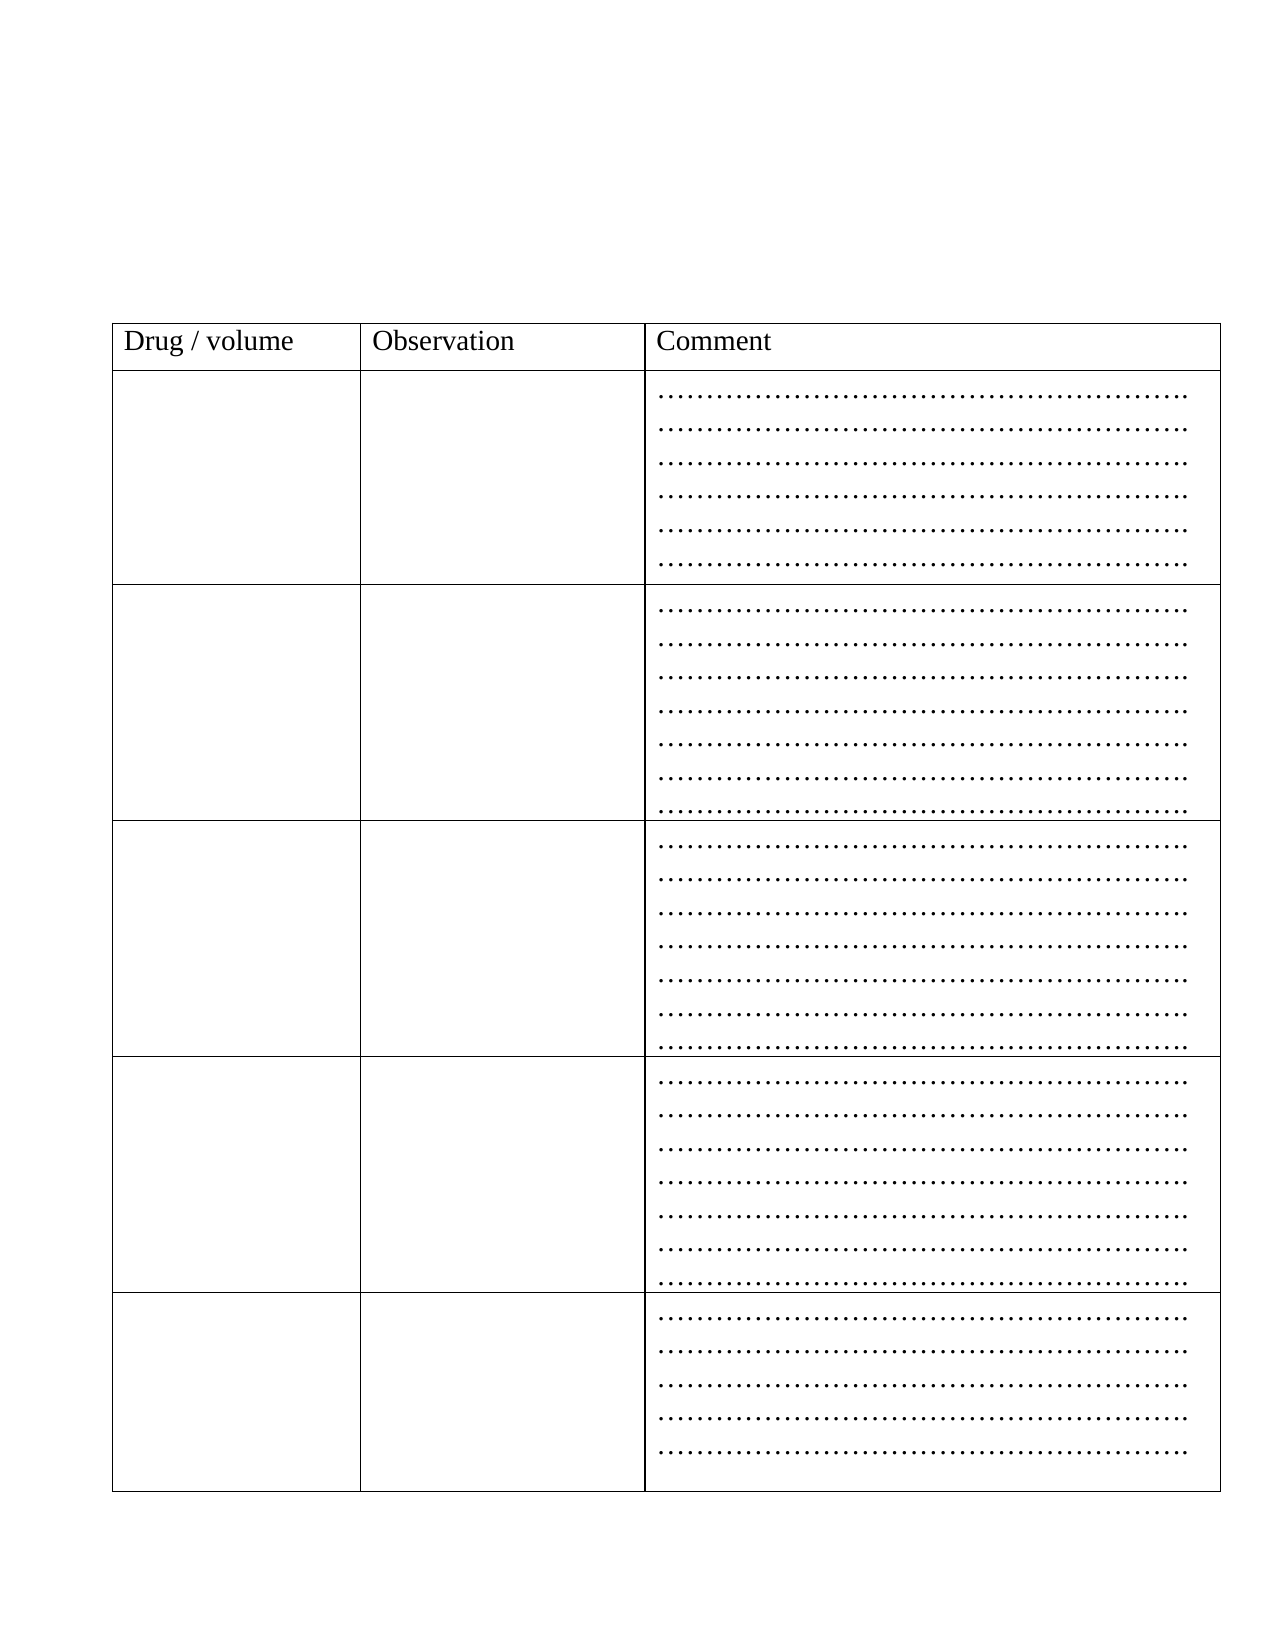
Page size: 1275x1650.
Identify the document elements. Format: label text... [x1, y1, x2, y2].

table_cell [646, 1057, 1220, 1292]
table_cell ………………………………………………. ………………………………………………. ………………………………………………. ………………………………………………. ………………………………………………. ………………………………………………. [646, 371, 1220, 584]
table_cell [361, 1057, 644, 1292]
table_header Comment [646, 324, 1220, 370]
table_header Drug / volume [113, 324, 360, 370]
table_cell [361, 821, 644, 1056]
table_cell [113, 1057, 360, 1292]
table_cell ………………………………………………. ………………………………………………. ………………………………………………. ………………………………………………. ………………………………………………. ………………………………………………. ………………………………………………. [646, 585, 1220, 820]
table_cell [113, 821, 360, 1056]
table_cell [113, 371, 360, 584]
table_cell ………………………………………………. ………………………………………………. ………………………………………………. ………………………………………………. ………………………………………………. ………………………………………………. ………………………………………………. [646, 821, 1220, 1056]
table_cell [113, 1293, 360, 1491]
table_cell [361, 371, 644, 584]
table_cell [646, 1293, 1220, 1491]
table_cell [361, 585, 644, 820]
table_cell [361, 1293, 644, 1491]
table_header Observation [361, 324, 644, 370]
table_cell [113, 585, 360, 820]
